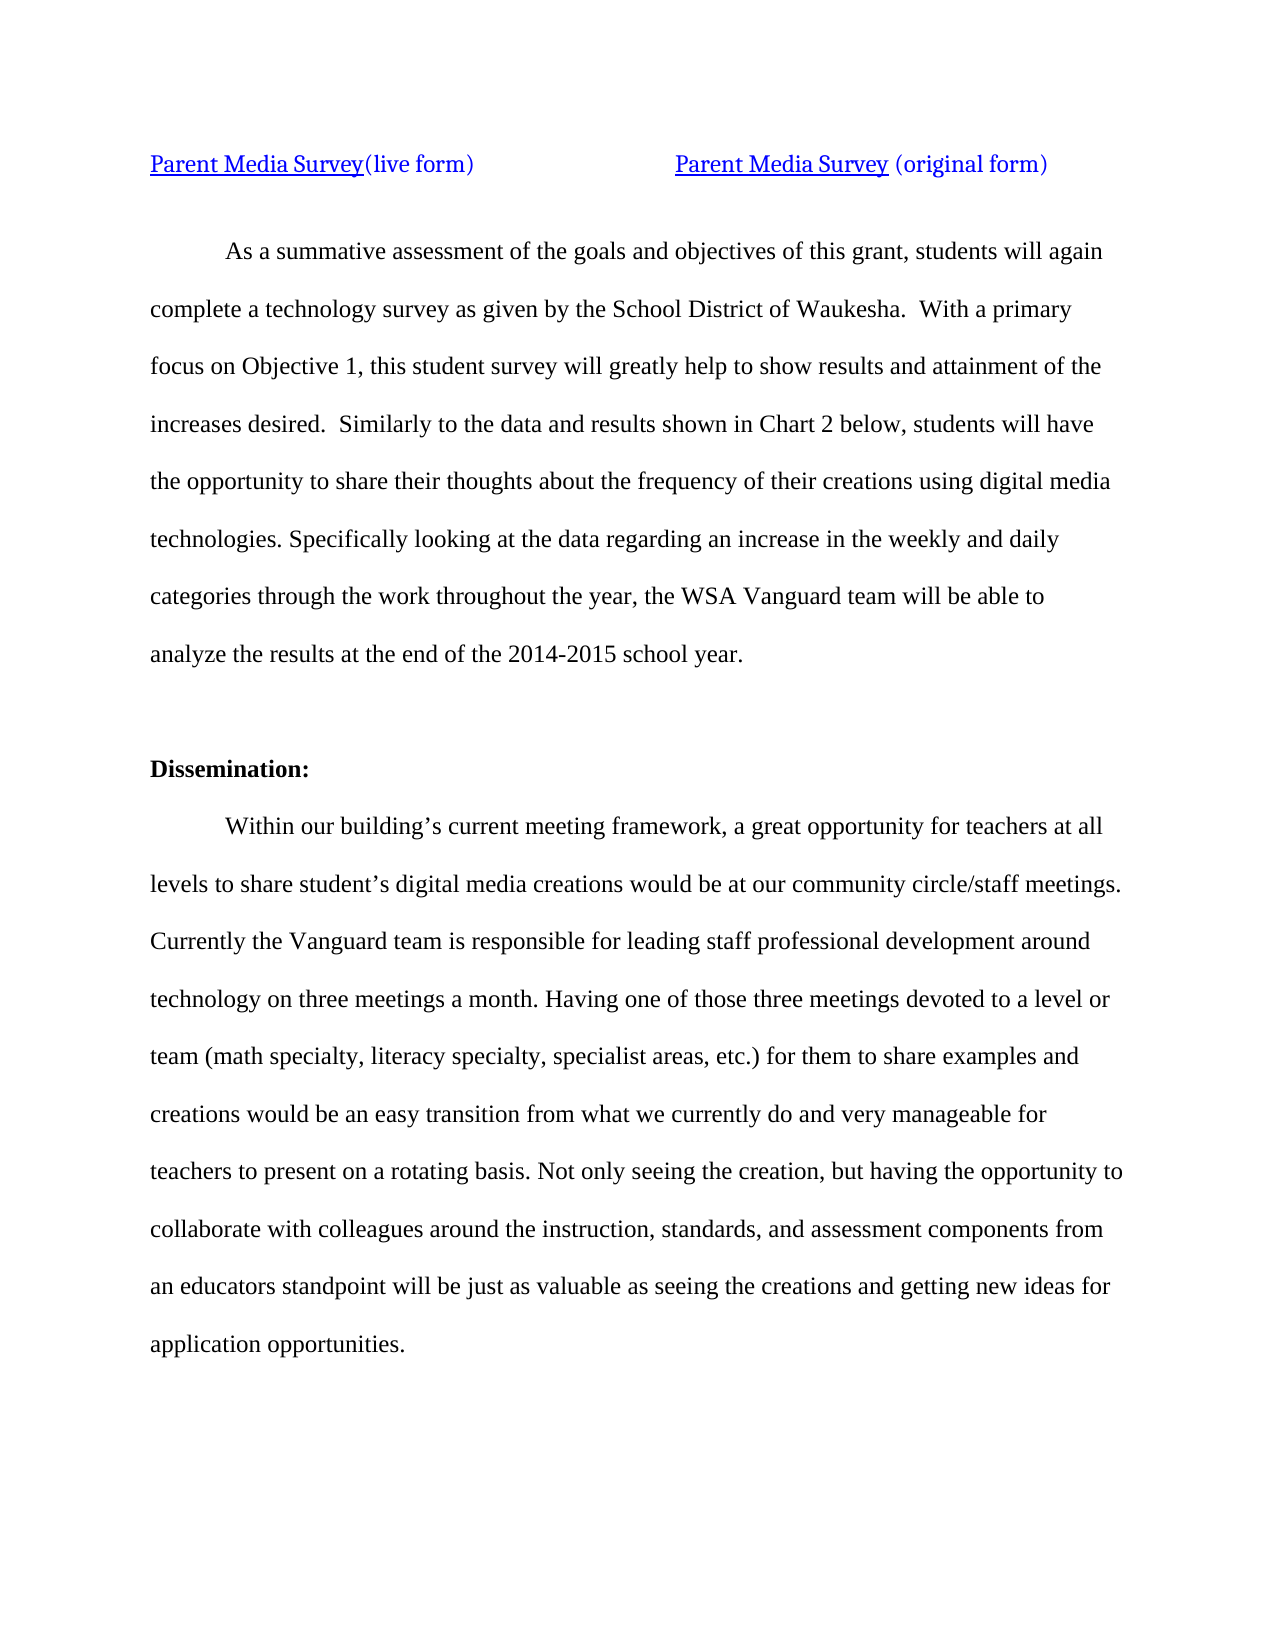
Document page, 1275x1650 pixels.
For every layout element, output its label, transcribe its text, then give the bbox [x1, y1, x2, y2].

text Parent Media Survey(live form) Parent Media Survey (original form) [150, 150, 1125, 179]
text Within our building’s current meeting framework, a great opportunity for teachers at all levels to share student’s digital media creations would be at our community circle/staff meetings. Currently the Vanguard team is responsible for leading staff professional development around technology on three meetings a month. Having one of those three meetings devoted to a level or team (math specialty, literacy specialty, specialist areas, etc.) for them to share examples and creations would be an easy transition from what we currently do and very manageable for teachers to present on a rotating basis. Not only seeing the creation, but having the opportunity to collaborate with colleagues around the instruction, standards, and assessment components from an educators standpoint will be just as valuable as seeing the creations and getting new ideas for application opportunities. [150, 811, 1126, 1357]
text As a summative assessment of the goals and objectives of this grant, students will again complete a technology survey as given by the School District of Waukesha. With a primary focus on Objective 1, this student survey will greatly help to show results and attainment of the increases desired. Similarly to the data and results shown in Chart 2 below, students will have the opportunity to share their thoughts about the frequency of their creations using digital media technologies. Specifically looking at the data regarding an increase in the weekly and daily categories through the work throughout the year, the WSA Vanguard team will be able to analyze the results at the end of the 2014-2015 school year. [150, 236, 1126, 667]
text Dissemination: [150, 754, 1125, 782]
